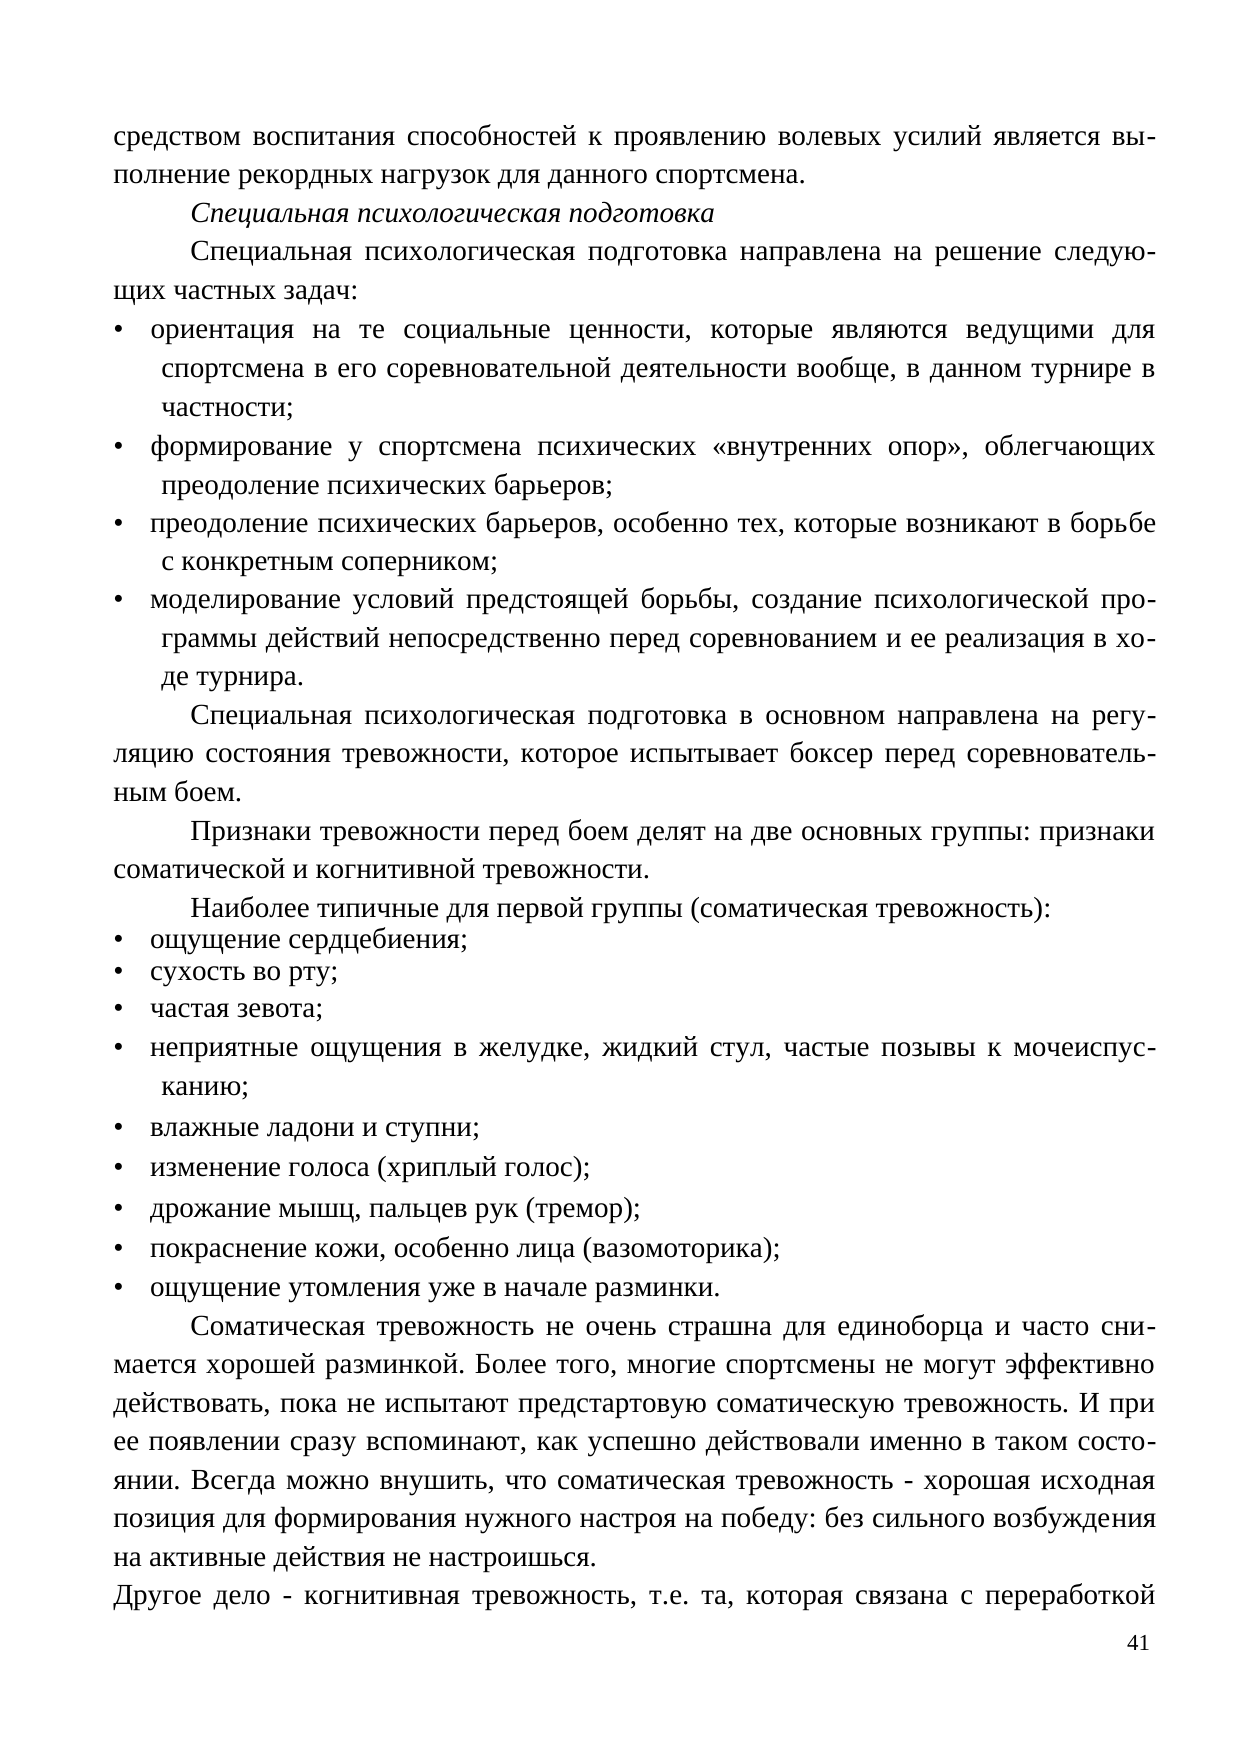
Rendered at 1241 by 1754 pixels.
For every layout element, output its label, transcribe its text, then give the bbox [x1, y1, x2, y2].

text Специальная психологическая подготовка направлена на решение следующих частных задач: [113, 230, 1156, 307]
list частая зевота; [113, 987, 1156, 1026]
list ориентация на те социальные ценности, которые являются ведущими для спортсмена в его соревновательной деятельности вообще, в данном турнире в частности; [113, 307, 1156, 424]
list неприятные ощущения в желудке, жидкий стул, частые позывы к мочеиспусканию; [113, 1026, 1156, 1103]
text Специальная психологическая подготовка в основном направлена на регуляцию состояния тревожности, которое испытывает боксер перед соревновательным боем. [113, 693, 1156, 809]
list преодоление психических барьеров, особенно тех, которые возникают в борьбе с конкретным соперником; [113, 502, 1156, 578]
text Соматическая тревожность не очень страшна для единоборца и часто снимается хорошей разминкой. Более того, многие спортсмены не могут эффективно действовать, пока не испытают предстартовую соматическую тревожность. И при ее появлении сразу вспоминают, как успешно действовали именно в таком состоянии. Всегда можно внушить, что соматическая тревожность - хорошая исходная позиция для формирования нужного настроя на победу: без сильного возбуждения на активные действия не настроишься. [113, 1304, 1156, 1574]
list покраснение кожи, особенно лица (вазомоторика); [113, 1225, 1156, 1266]
list сухость во рту; [113, 957, 1156, 987]
list влажные ладони и ступни; [113, 1103, 1156, 1144]
list моделирование условий предстоящей борьбы, создание психологической программы действий непосредственно перед соревнованием и ее реализация в ходе турнира. [113, 578, 1156, 693]
list ощущение сердцебиения; [113, 925, 1156, 954]
list формирование у спортсмена психических «внутренних опор», облегчающих преодоление психических барьеров; [113, 424, 1156, 502]
list ощущение утомления уже в начале разминки. [113, 1266, 1156, 1304]
text Специальная психологическая подготовка [113, 191, 1156, 230]
text Признаки тревожности перед боем делят на две основных группы: признаки соматической и когнитивной тревожности. [113, 809, 1156, 886]
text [113, 1574, 1156, 1612]
list изменение голоса (хриплый голос); [113, 1144, 1156, 1184]
list дрожание мышц, пальцев рук (тремор); [113, 1184, 1156, 1225]
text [113, 114, 1156, 191]
text Наиболее типичные для первой группы (соматическая тревожность): [113, 886, 1156, 925]
